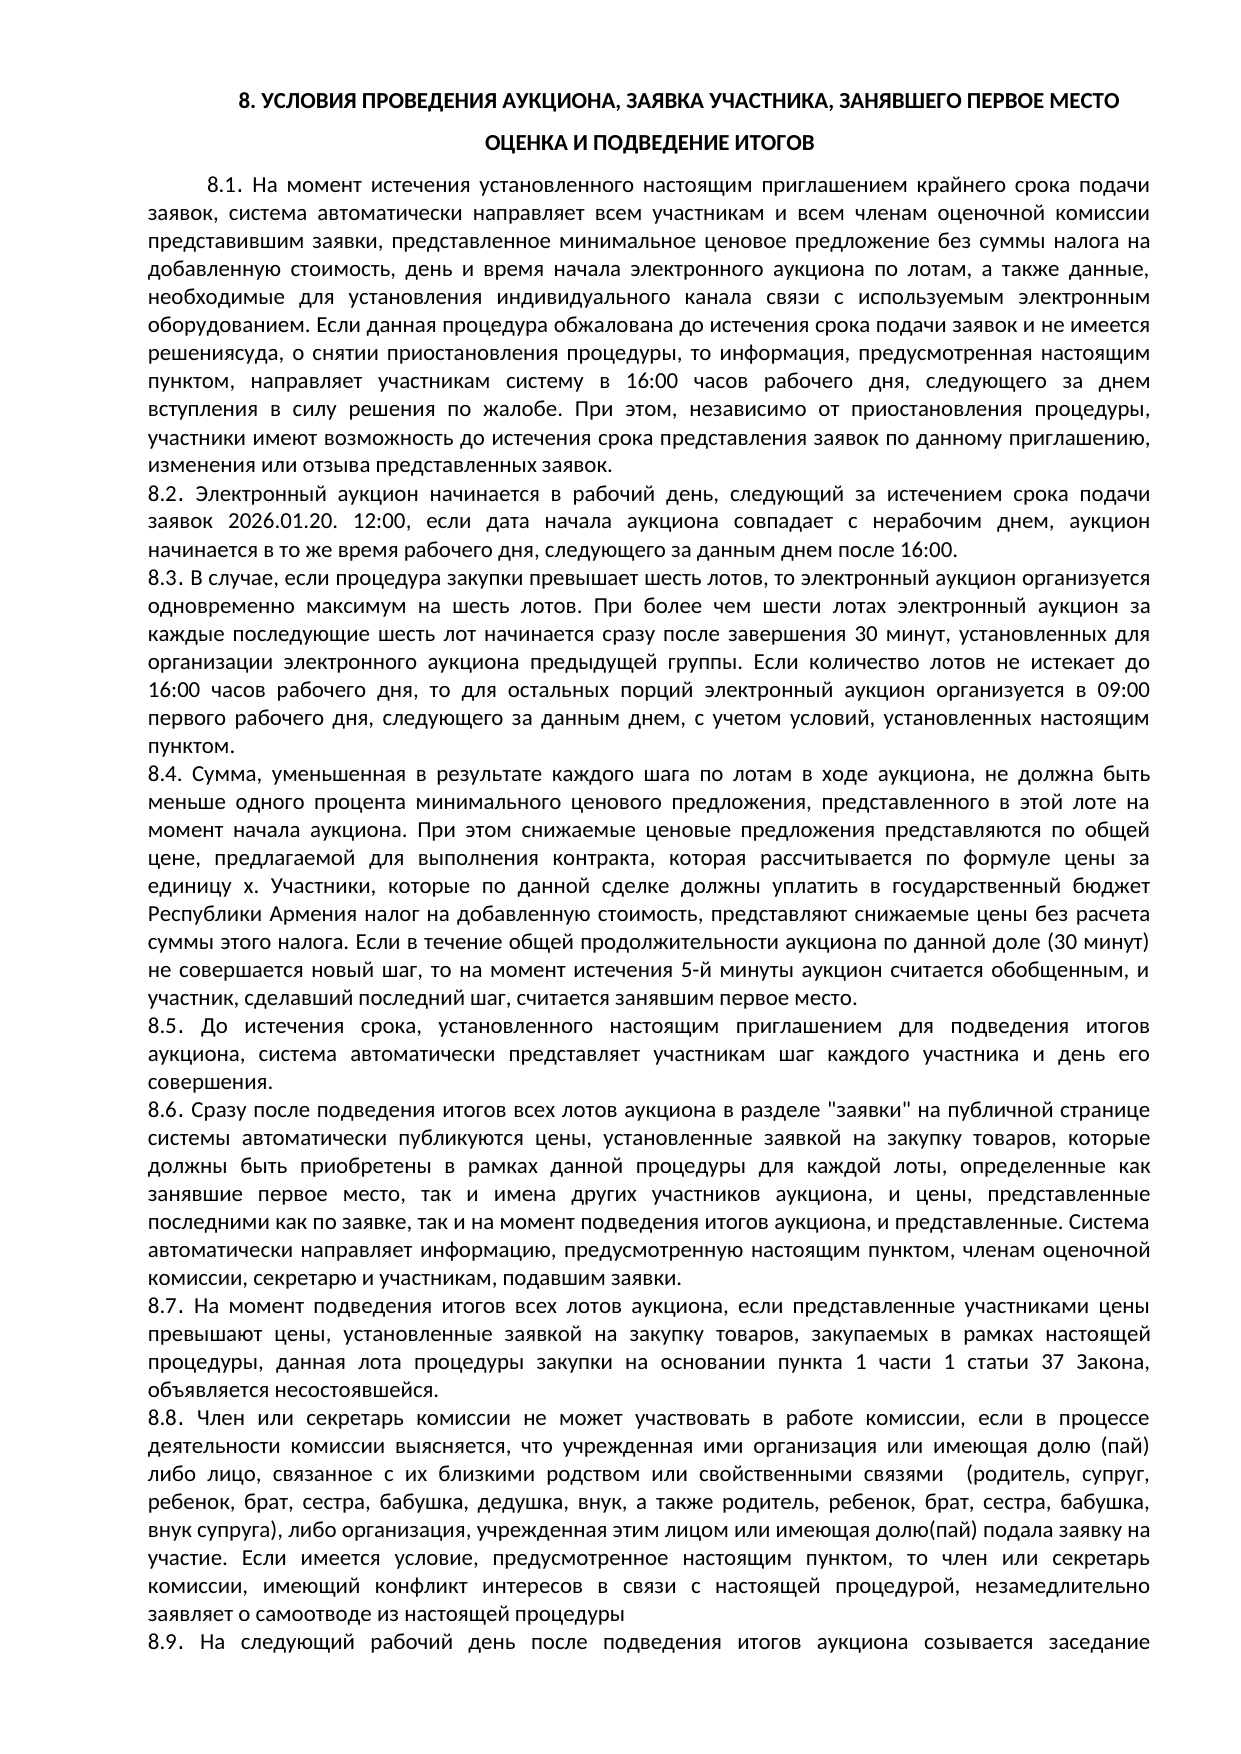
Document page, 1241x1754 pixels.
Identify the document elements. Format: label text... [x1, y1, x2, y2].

text 8.1․ На момент истечения установленного настоящим приглашением крайнего срока подачи заявок, система автоматически направляет всем участникам и всем членам оценочной комиссии представившим заявки, представленное минимальное ценовое предложение без суммы налога на добавленную стоимость, день и время начала электронного аукциона по лотам, а также данные, необходимые для установления индивидуального канала связи с используемым электронным оборудованием. Если данная процедура обжалована до истечения срока подачи заявок и не имеется решениясуда, о снятии приостановления процедуры, то информация, предусмотренная настоящим пунктом, направляет участникам систему в 16:00 часов рабочего дня, следующего за днем вступления в силу решения по жалобе. При этом, независимо от приостановления процедуры, участники имеют возможность до истечения срока представления заявок по данному приглашению, изменения или отзыва представленных заявок. [148, 170, 1152, 479]
text 8.2․ Электронный аукцион начинается в рабочий день, следующий за истечением срока подачи заявок 2026.01.20. 12:00 , если дата начала аукциона совпадает с нерабочим днем, аукцион начинается в то же время рабочего дня, следующего за данным днем после 16:00. [148, 479, 1152, 563]
text 8.3․ В случае, если процедура закупки превышает шесть лотов, то электронный аукцион организуется одновременно максимум на шесть лотов. При более чем шести лотах электронный аукцион за каждые последующие шесть лот начинается сразу после завершения 30 минут, установленных для организации электронного аукциона предыдущей группы. Если количество лотов не истекает до 16:00 часов рабочего дня, то для остальных порций электронный аукцион организуется в 09:00 первого рабочего дня, следующего за данным днем, с учетом условий, установленных настоящим пунктом. [148, 563, 1152, 759]
text 8.8․ Член или секретарь комиссии не может участвовать в работе комиссии, если в процессе деятельности комиссии выясняется, что учрежденная ими организация или имеющая долю (пай) либо лицо, связанное с их близкими родством или свойственными связями (родитель, супруг, ребенок, брат, сестра, бабушка, дедушка, внук, а также родитель, ребенок, брат, сестра, бабушка, внук супруга), либо организация, учрежденная этим лицом или имеющая долю(пай) подала заявку на участие. Если имеется условие, предусмотренное настоящим пунктом, то член или секретарь комиссии, имеющий конфликт интересов в связи с настоящей процедурой, незамедлительно заявляет о самоотводе из настоящей процедуры [148, 1403, 1152, 1627]
text 8.5․ До истечения срока, установленного настоящим приглашением для подведения итогов аукциона, система автоматически представляет участникам шаг каждого участника и день его совершения. [148, 1011, 1152, 1095]
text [148, 1627, 1152, 1656]
text 8.7․ На момент подведения итогов всех лотов аукциона, если представленные участниками цены превышают цены, установленные заявкой на закупку товаров, закупаемых в рамках настоящей процедуры, данная лота процедуры закупки на основании пункта 1 части 1 статьи 37 Закона, объявляется несостоявшейся. [148, 1291, 1152, 1403]
text 8. УСЛОВИЯ ПРОВЕДЕНИЯ АУКЦИОНА, ЗАЯВКА УЧАСТНИКА, ЗАНЯВШЕГО ПЕРВОЕ МЕСТО ОЦЕНКА И ПОДВЕДЕНИЕ ИТОГОВ [148, 86, 1152, 156]
text 8.6․ Сразу после подведения итогов всех лотов аукциона в разделе "заявки" на публичной странице системы автоматически публикуются цены, установленные заявкой на закупку товаров, которые должны быть приобретены в рамках данной процедуры для каждой лоты, определенные как занявшие первое место, так и имена других участников аукциона, и цены, представленные последними как по заявке, так и на момент подведения итогов аукциона, и представленные. Система автоматически направляет информацию, предусмотренную настоящим пунктом, членам оценочной комиссии, секретарю и участникам, подавшим заявки. [148, 1095, 1152, 1291]
text 8.4. Сумма, уменьшенная в результате каждого шага по лотам в ходе аукциона, не должна быть меньше одного процента минимального ценового предложения, представленного в этой лоте на момент начала аукциона. При этом снижаемые ценовые предложения представляются по общей цене, предлагаемой для выполнения контракта, которая рассчитывается по формуле цены за единицу x. Участники, которые по данной сделке должны уплатить в государственный бюджет Республики Армения налог на добавленную стоимость, представляют снижаемые цены без расчета суммы этого налога. Если в течение общей продолжительности аукциона по данной доле (30 минут) не совершается новый шаг, то на момент истечения 5-й минуты аукцион считается обобщенным, и участник, сделавший последний шаг, считается занявшим первое место. [148, 759, 1152, 1011]
